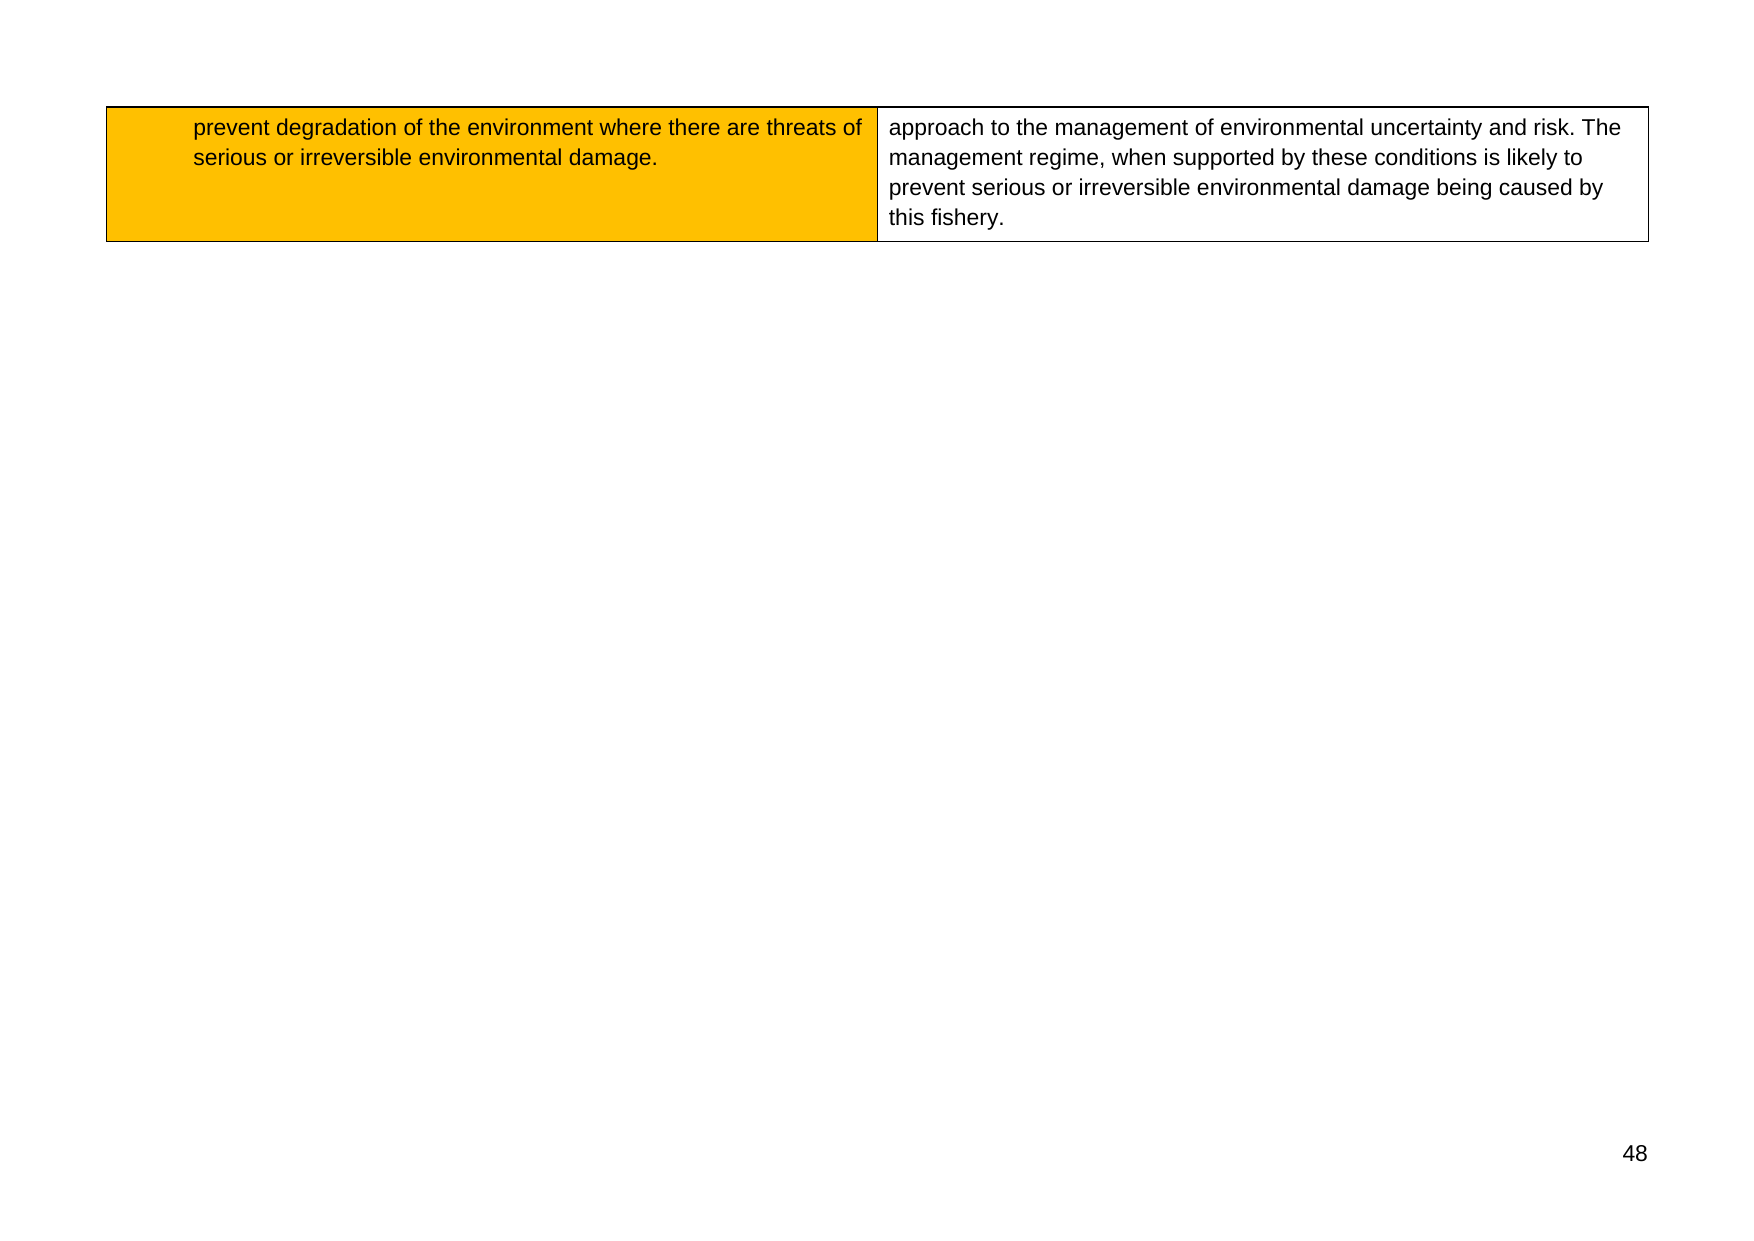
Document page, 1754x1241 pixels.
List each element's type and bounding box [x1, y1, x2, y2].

table_cell [107, 108, 877, 241]
table_cell [878, 108, 1648, 241]
